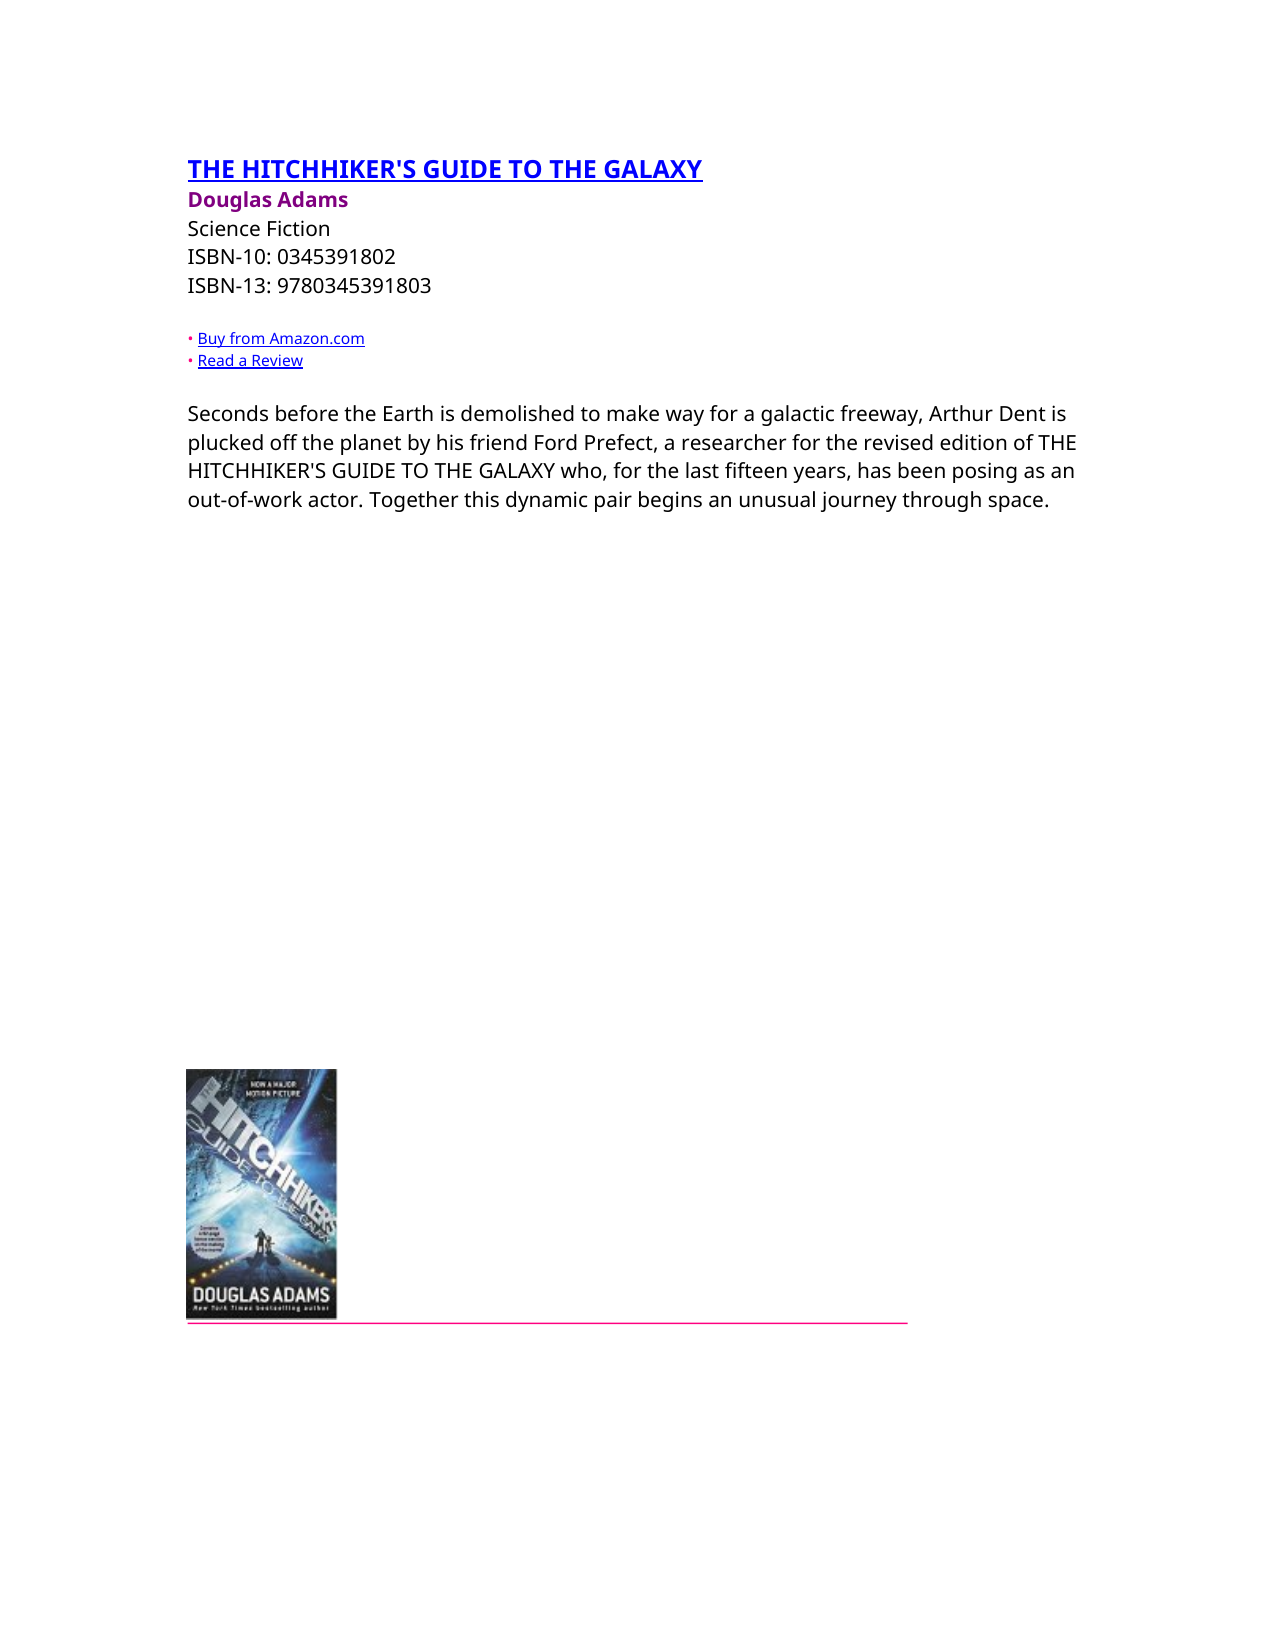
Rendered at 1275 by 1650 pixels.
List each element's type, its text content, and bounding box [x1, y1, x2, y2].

picture [186, 1069, 338, 1320]
table_cell THE HITCHHIKER'S GUIDE TO THE GALAXY Douglas Adams Science Fiction ISBN-10: 0345391802 ISBN-13: 9780345391803 • Buy from Amazon.com • Read a Review Seconds before the Earth is demolished to make way for a galactic freeway, Arthur Dent is plucked off the planet by his friend Ford Prefect, a researcher for the revised edition of THE HITCHHIKER'S GUIDE TO THE GALAXY who, for the last fifteen years, has been posing as an out-of-work actor. Together this dynamic pair begins an unusual journey through space. [186, 150, 1095, 1321]
table_cell [186, 1321, 1095, 1353]
